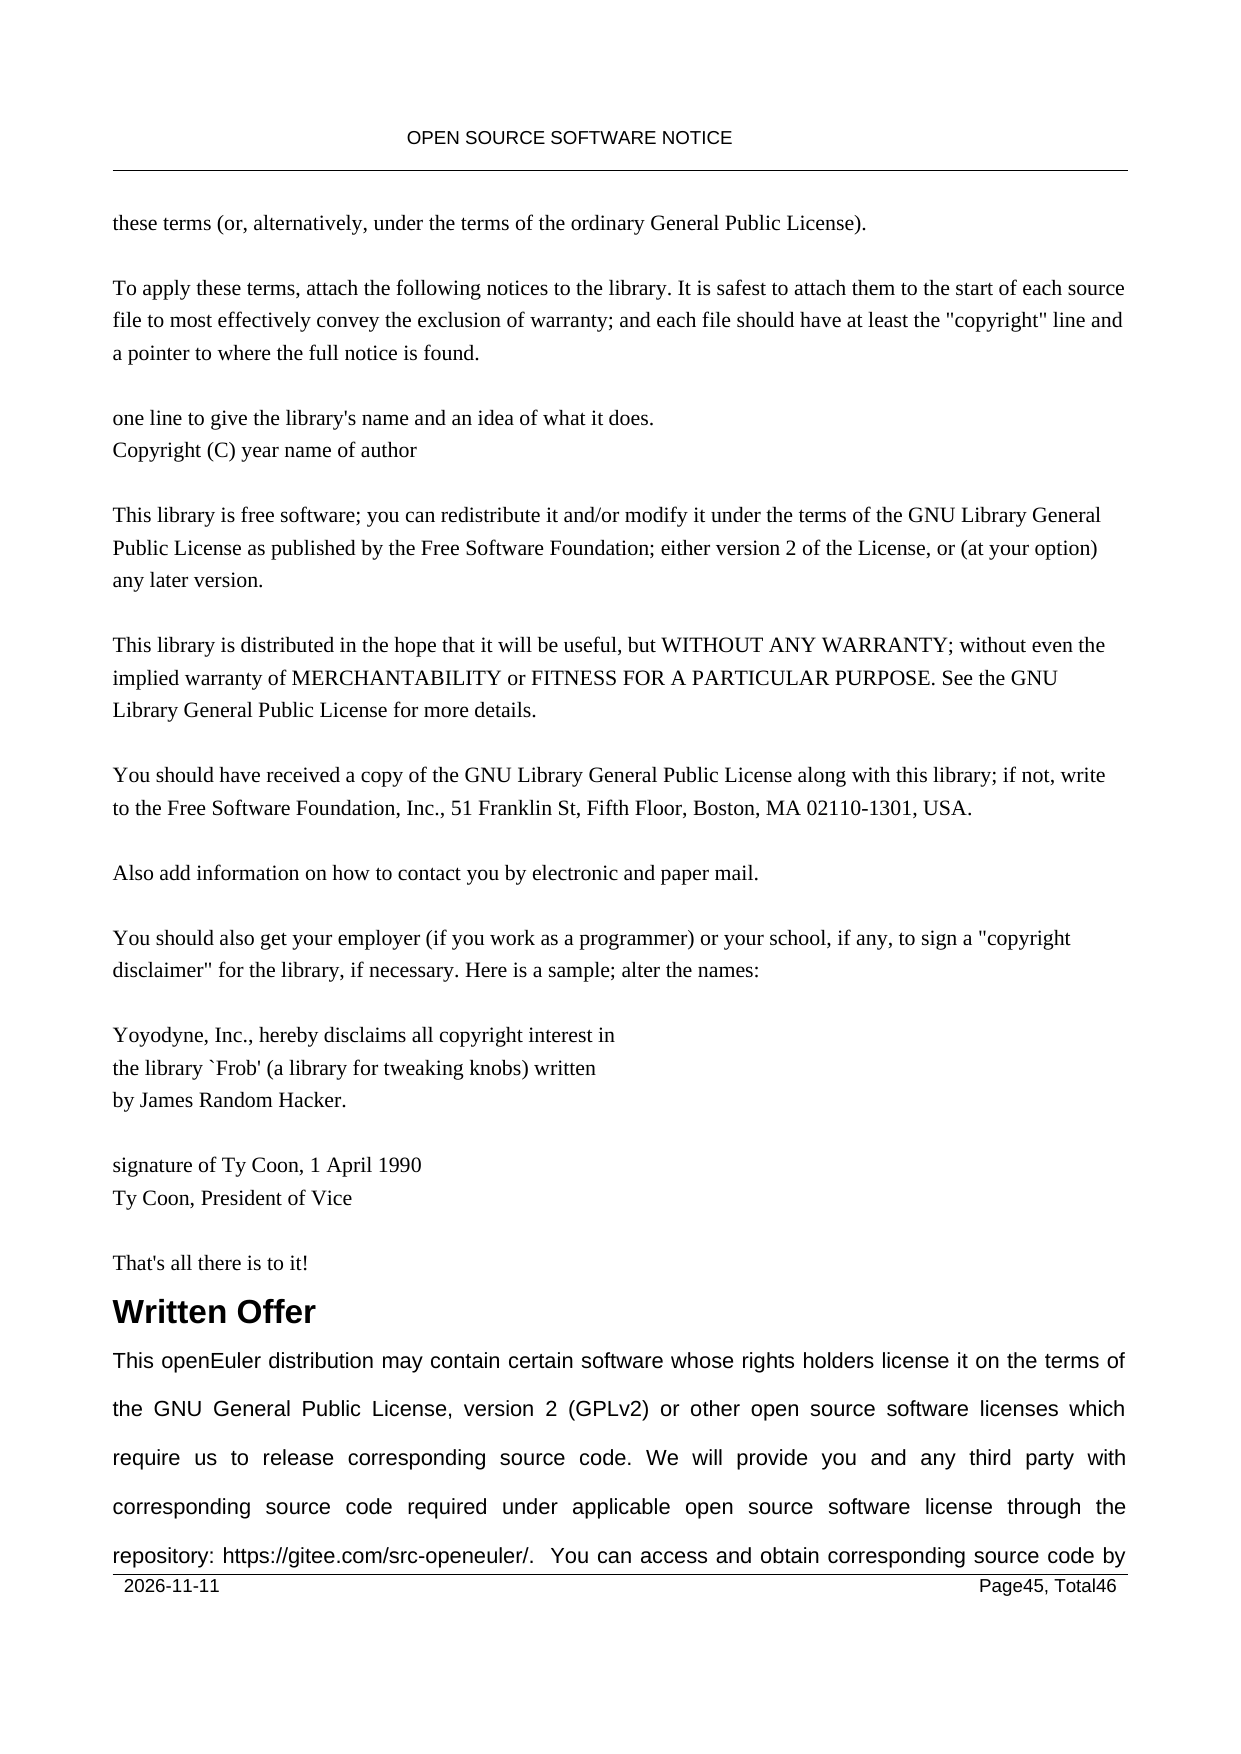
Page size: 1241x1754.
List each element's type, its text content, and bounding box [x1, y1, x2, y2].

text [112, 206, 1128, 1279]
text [112, 1344, 1128, 1571]
text Written Offer [112, 1279, 1128, 1344]
